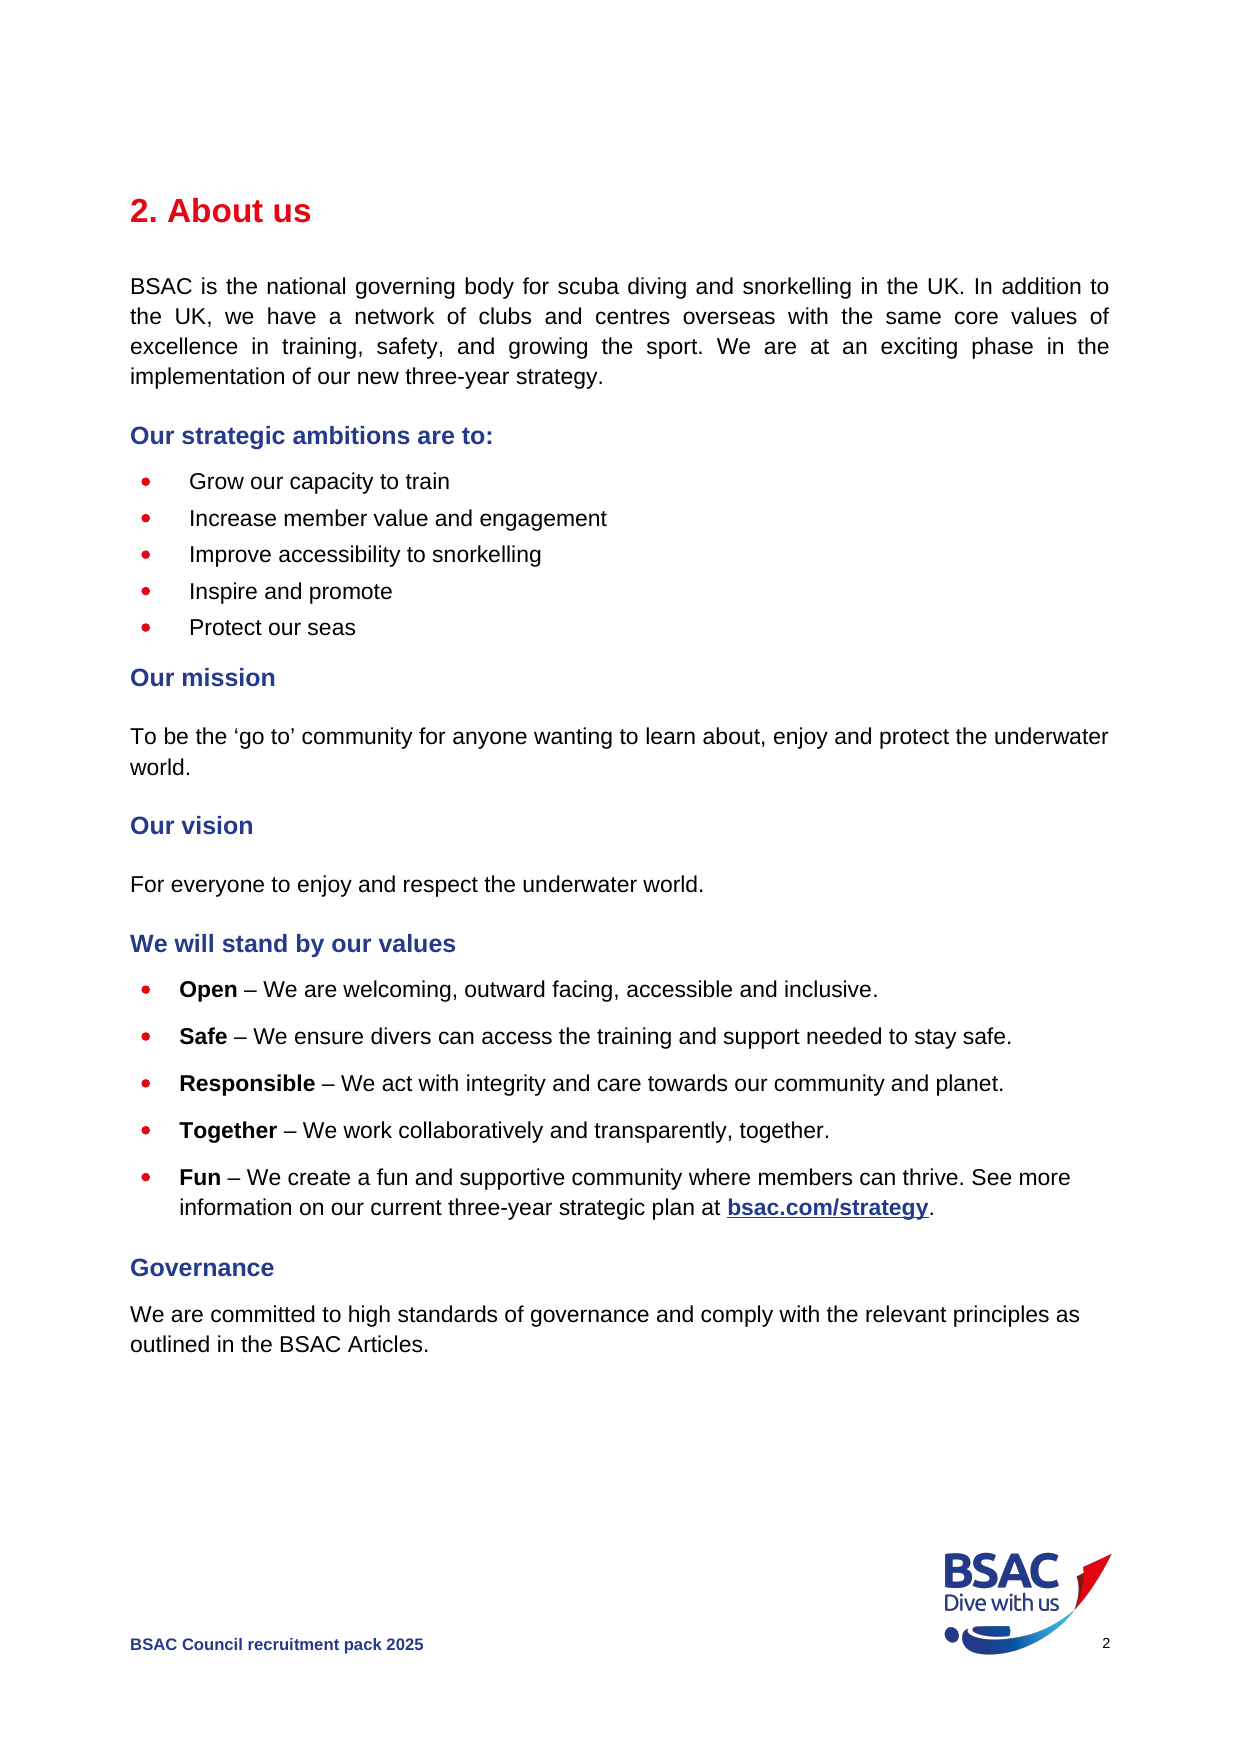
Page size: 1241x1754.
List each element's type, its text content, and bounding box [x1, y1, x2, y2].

text BSAC is the national governing body for scuba diving and snorkelling in the UK. In addition to the UK, we have a network of clubs and centres overseas with the same core values of excellence in training, safety, and growing the sport. We are at an exciting phase in the implementation of our new three-year strategy. [130, 273, 1110, 389]
text To be the ‘go to’ community for anyone wanting to learn about, enjoy and protect the underwater world. [130, 723, 1110, 780]
list Fun – We create a fun and supportive community where members can thrive. See more information on our current three-year strategic plan at bsac.com/strategy. [142, 1164, 1110, 1220]
list Improve accessibility to snorkelling [142, 541, 1110, 568]
list Protect our seas [142, 614, 1110, 641]
picture [931, 1538, 1125, 1670]
list Open – We are welcoming, outward facing, accessible and inclusive. [142, 976, 1110, 1003]
list Increase member value and engagement [142, 505, 1110, 531]
list Safe – We ensure divers can access the training and support needed to stay safe. [142, 1023, 1110, 1049]
list Grow our capacity to train [142, 468, 1110, 495]
list Inspire and promote [142, 578, 1110, 604]
list Together – We work collaboratively and transparently, together. [142, 1117, 1110, 1143]
subtitle 2. About us [130, 191, 1110, 229]
text Our mission [130, 663, 1110, 692]
text Our strategic ambitions are to: [130, 421, 1110, 449]
text Governance [130, 1253, 1110, 1282]
text Our vision [130, 811, 1110, 840]
text For everyone to enjoy and respect the underwater world.​ [130, 871, 1110, 897]
list Responsible – We act with integrity and care towards our community and planet. [142, 1070, 1110, 1096]
text We are committed to high standards of governance and comply with the relevant principles as outlined in the BSAC Articles. [130, 1301, 1110, 1358]
text We will stand by our values [130, 928, 1110, 957]
